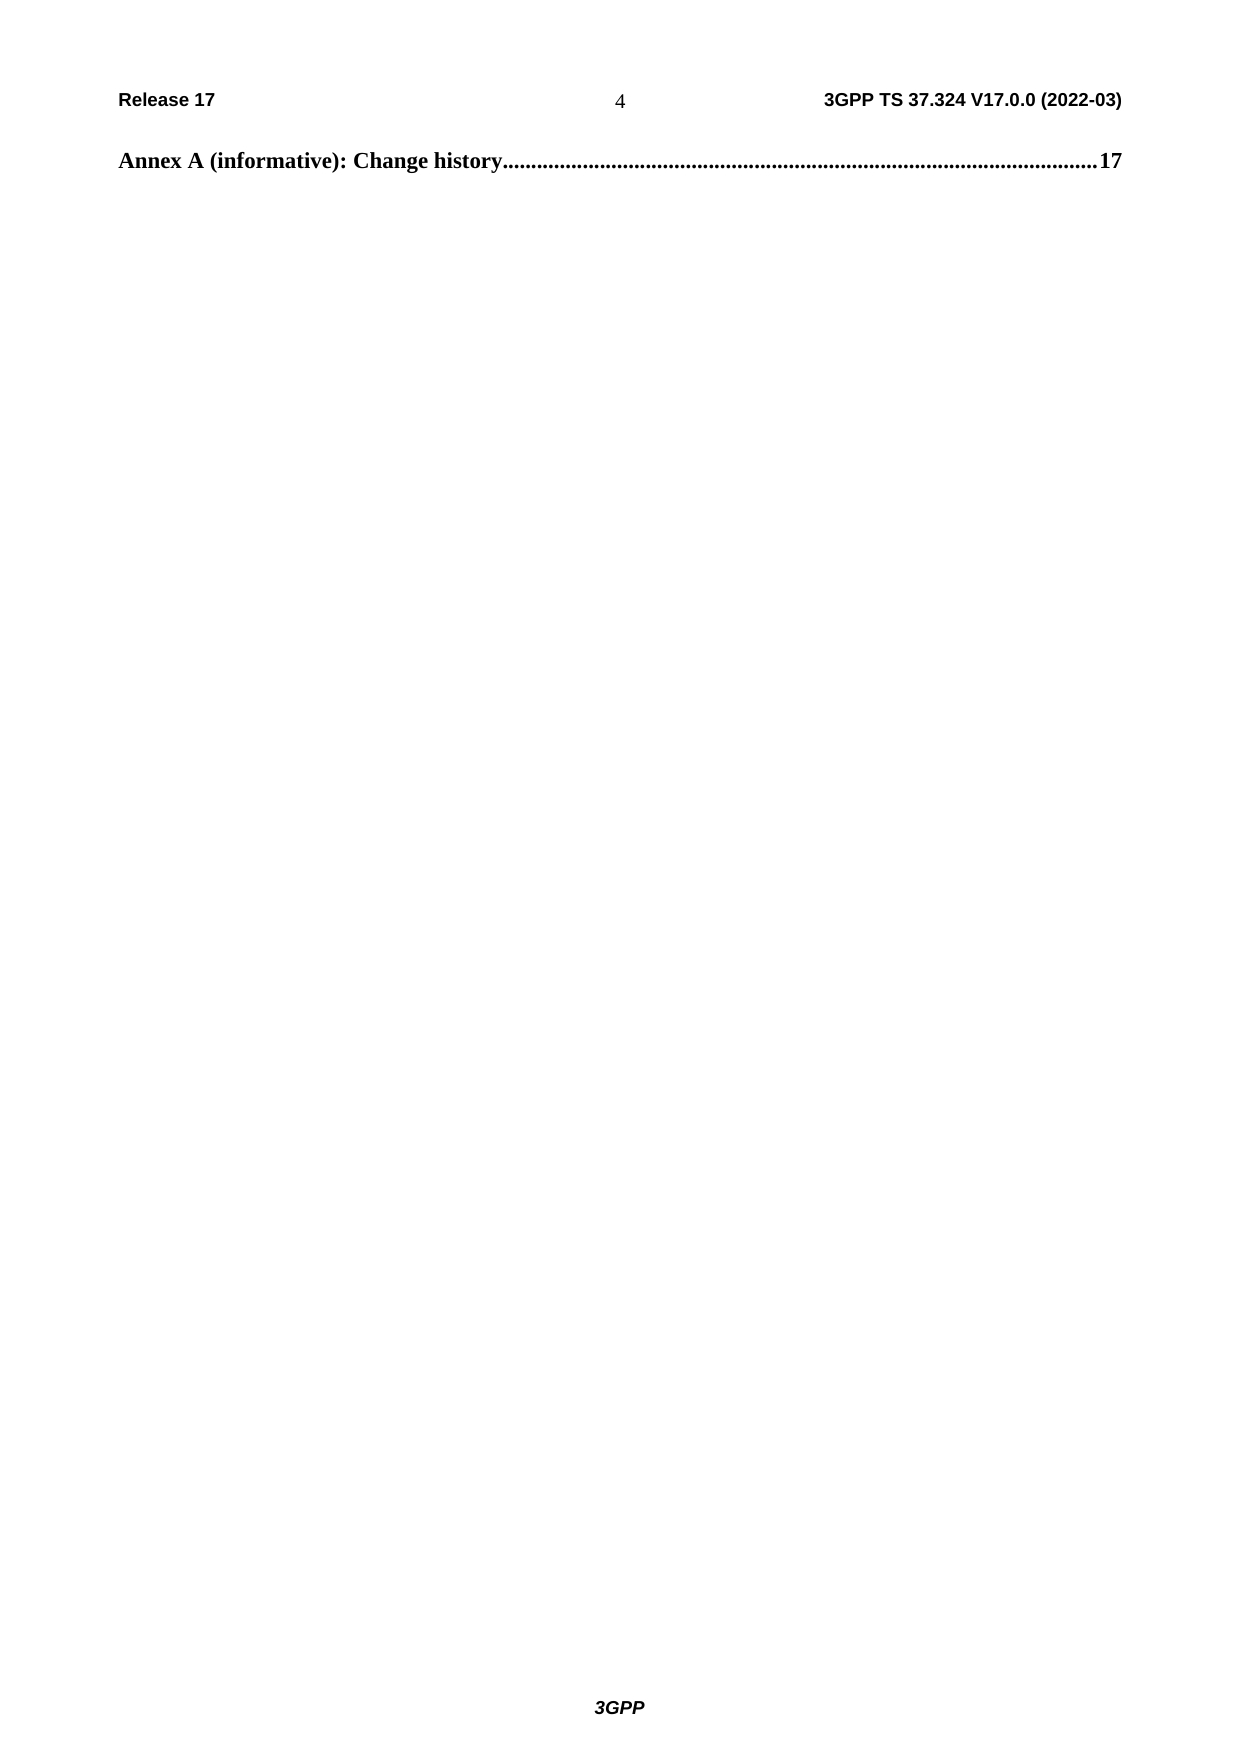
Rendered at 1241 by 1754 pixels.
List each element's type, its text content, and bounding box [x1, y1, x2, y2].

text Annex A (informative): Change history 17 [118, 147, 1122, 174]
